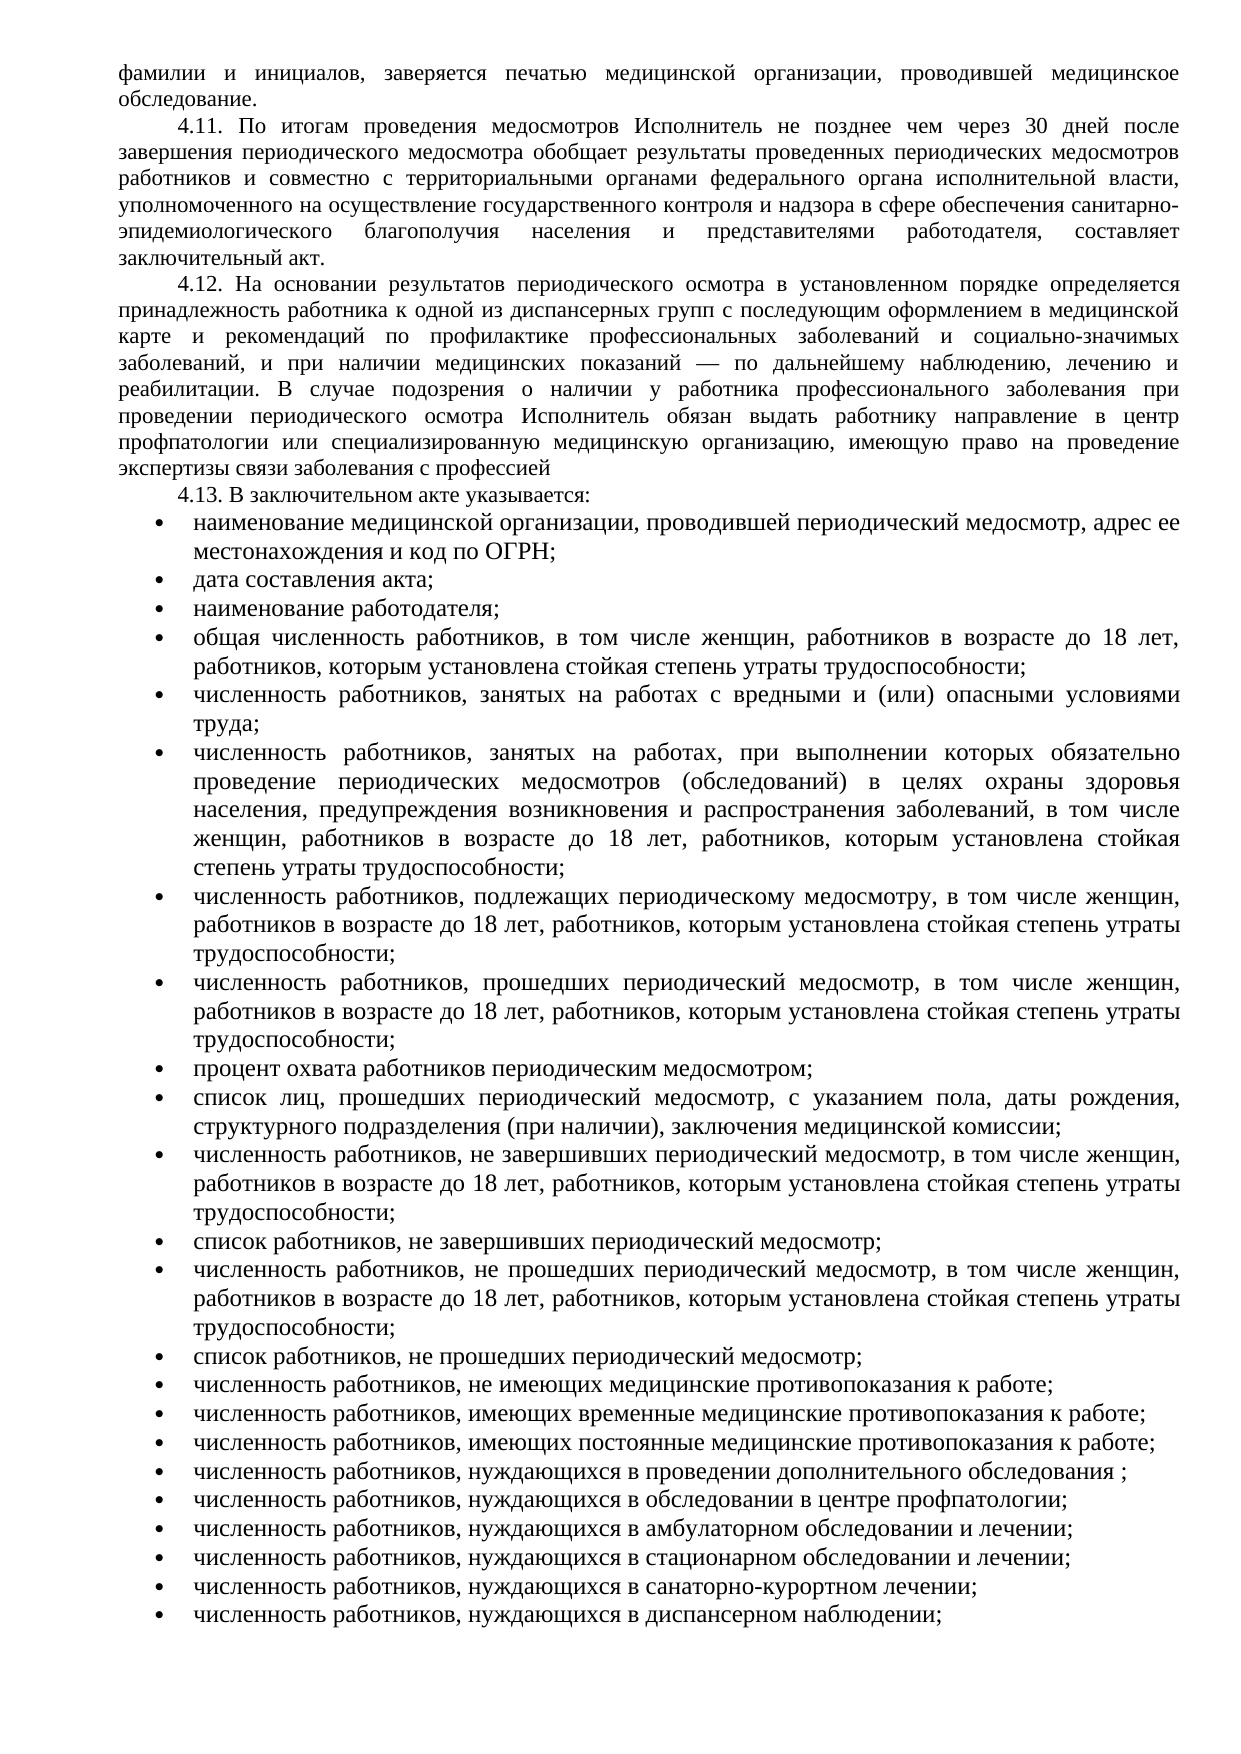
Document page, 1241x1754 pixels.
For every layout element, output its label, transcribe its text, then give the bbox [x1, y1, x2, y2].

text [118, 59, 1181, 112]
list общая численность работников, в том числе женщин, работников в возрасте до 18 лет, работников, которым установлена стойкая степень утраты трудоспособности; [156, 622, 1181, 679]
list процент охвата работников периодическим медосмотром; [156, 1053, 1181, 1082]
list численность работников, не прошедших периодический медосмотр, в том числе женщин, работников в возрасте до 18 лет, работников, которым установлена стойкая степень утраты трудоспособности; [156, 1254, 1181, 1341]
list наименование медицинской организации, проводившей периодический медосмотр, адрес ее местонахождения и код по ОГРН; [156, 507, 1181, 564]
list численность работников, нуждающихся в амбулаторном обследовании и лечении; [156, 1513, 1181, 1542]
text 4.12. На основании результатов периодического осмотра в установленном порядке определяется принадлежность работника к одной из диспансерных групп с последующим оформлением в медицинской карте и рекомендаций по профилактике профессиональных заболеваний и социально-значимых заболеваний, и при наличии медицинских показаний — по дальнейшему наблюдению, лечению и реабилитации. В случае подозрения о наличии у работника профессионального заболевания при проведении периодического осмотра Исполнитель обязан выдать работнику направление в центр профпатологии или специализированную медицинскую организацию, имеющую право на проведение экспертизы связи заболевания с профессией [118, 270, 1181, 481]
list список работников, не завершивших периодический медосмотр; [156, 1226, 1181, 1254]
list численность работников, подлежащих периодическому медосмотру, в том числе женщин, работников в возрасте до 18 лет, работников, которым установлена стойкая степень утраты трудоспособности; [156, 881, 1181, 967]
list численность работников, нуждающихся в диспансерном наблюдении; [156, 1599, 1181, 1628]
list численность работников, занятых на работах с вредными и (или) опасными условиями труда; [156, 679, 1181, 737]
list численность работников, имеющих временные медицинские противопоказания к работе; [156, 1398, 1181, 1427]
list дата составления акта; [156, 564, 1181, 593]
list численность работников, нуждающихся в стационарном обследовании и лечении; [156, 1542, 1181, 1571]
list численность работников, прошедших периодический медосмотр, в том числе женщин, работников в возрасте до 18 лет, работников, которым установлена стойкая степень утраты трудоспособности; [156, 967, 1181, 1053]
list численность работников, имеющих постоянные медицинские противопоказания к работе; [156, 1427, 1181, 1456]
text 4.13. В заключительном акте указывается: [118, 481, 1181, 507]
list численность работников, занятых на работах, при выполнении которых обязательно проведение периодических медосмотров (обследований) в целях охраны здоровья населения, предупреждения возникновения и распространения заболеваний, в том числе женщин, работников в возрасте до 18 лет, работников, которым установлена стойкая степень утраты трудоспособности; [156, 737, 1181, 881]
list список работников, не прошедших периодический медосмотр; [156, 1341, 1181, 1369]
list численность работников, нуждающихся в обследовании в центре профпатологии; [156, 1484, 1181, 1513]
list наименование работодателя; [156, 593, 1181, 622]
list список лиц, прошедших периодический медосмотр, с указанием пола, даты рождения, структурного подразделения (при наличии), заключения медицинской комиссии; [156, 1082, 1181, 1139]
list численность работников, нуждающихся в проведении дополнительного обследования ; [156, 1456, 1181, 1484]
list численность работников, не имеющих медицинские противопоказания к работе; [156, 1369, 1181, 1398]
list численность работников, не завершивших периодический медосмотр, в том числе женщин, работников в возрасте до 18 лет, работников, которым установлена стойкая степень утраты трудоспособности; [156, 1139, 1181, 1226]
list численность работников, нуждающихся в санаторно-курортном лечении; [156, 1571, 1181, 1599]
text 4.11. По итогам проведения медосмотров Исполнитель не позднее чем через 30 дней после завершения периодического медосмотра обобщает результаты проведенных периодических медосмотров работников и совместно с территориальными органами федерального органа исполнительной власти, уполномоченного на осуществление государственного контроля и надзора в сфере обеспечения санитарно-эпидемиологического благополучия населения и представителями работодателя, составляет заключительный акт. [118, 112, 1181, 270]
